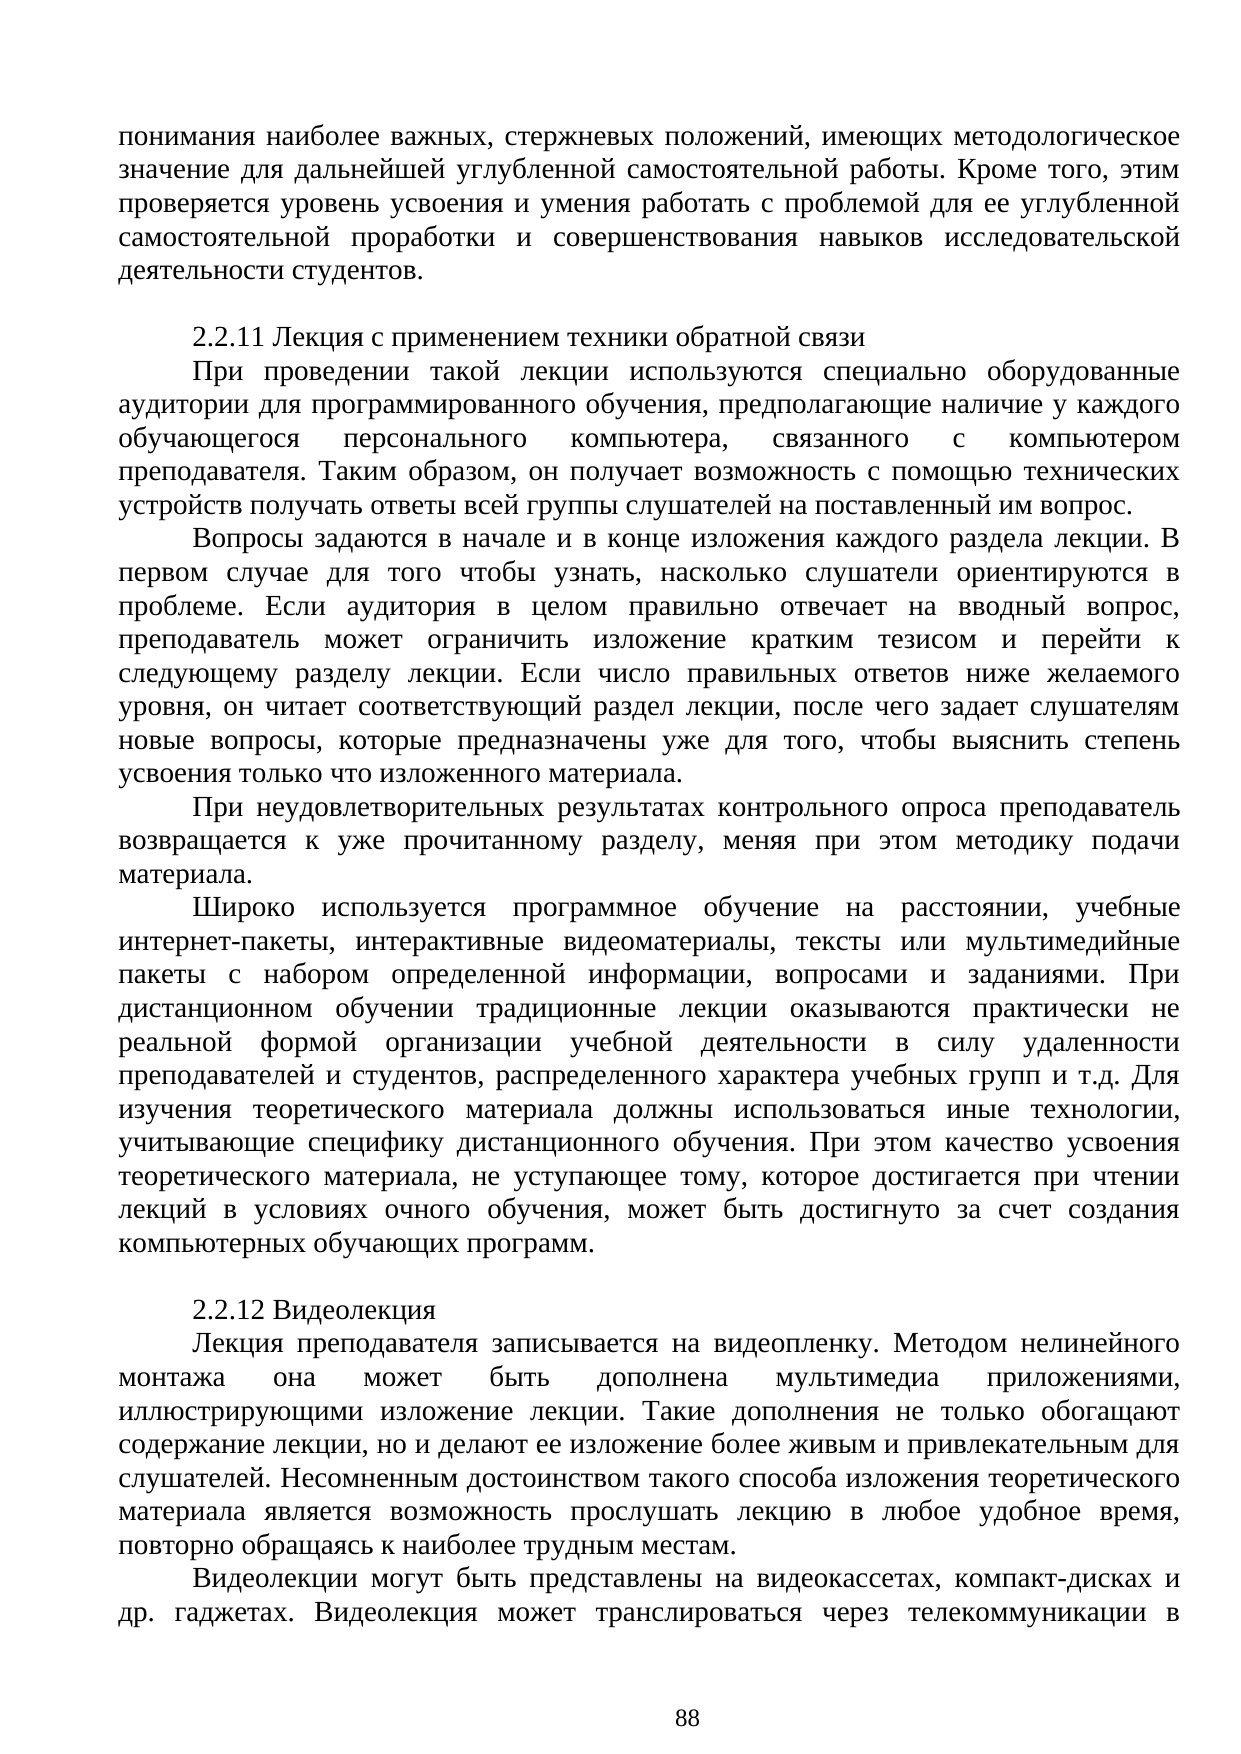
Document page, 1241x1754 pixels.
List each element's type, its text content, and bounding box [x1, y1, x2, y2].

text 2.2.12 Видеолекция [118, 1292, 1181, 1326]
text Лекция преподавателя записывается на видеопленку. Методом нелинейного монтажа она может быть дополнена мультимедиа приложениями, иллюстрирующими изложение лекции. Такие дополнения не только обогащают содержание лекции, но и делают ее изложение более живым и привлекательным для слушателей. Несомненным достоинством такого способа изложения теоретического материала является возможность прослушать лекцию в любое удобное время, повторно обращаясь к наиболее трудным местам. [118, 1326, 1181, 1560]
text Вопросы задаются в начале и в конце изложения каждого раздела лекции. В первом случае для того чтобы узнать, насколько слушатели ориентируются в проблеме. Если аудитория в целом правильно отвечает на вводный вопрос, преподаватель может ограничить изложение кратким тезисом и перейти к следующему разделу лекции. Если число правильных ответов ниже желаемого уровня, он читает соответствующий раздел лекции, после чего задает слушателям новые вопросы, которые предназначены уже для того, чтобы выяснить степень усвоения только что изложенного материала. [118, 521, 1181, 789]
text 2.2.11 Лекция с применением техники обратной связи [118, 319, 1181, 353]
text Широко используется программное обучение на расстоянии, учебные интернет-пакеты, интерактивные видеоматериалы, тексты или мультимедийные пакеты с набором определенной информации, вопросами и заданиями. При дистанционном обучении традиционные лекции оказываются практически не реальной формой организации учебной деятельности в силу удаленности преподавателей и студентов, распределенного характера учебных групп и т.д. Для изучения теоретического материала должны использоваться иные технологии, учитывающие специфику дистанционного обучения. При этом качество усвоения теоретического материала, не уступающее тому, которое достигается при чтении лекций в условиях очного обучения, может быть достигнуто за счет создания компьютерных обучающих программ. [118, 889, 1181, 1258]
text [118, 1560, 1181, 1627]
text При неудовлетворительных результатах контрольного опроса преподаватель возвращается к уже прочитанному разделу, меняя при этом методику подачи материала. [118, 789, 1181, 889]
text При проведении такой лекции используются специально оборудованные аудитории для программированного обучения, предполагающие наличие у каждого обучающегося персонального компьютера, связанного с компьютером преподавателя. Таким образом, он получает возможность с помощью технических устройств получать ответы всей группы слушателей на поставленный им вопрос. [118, 353, 1181, 521]
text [118, 118, 1181, 286]
